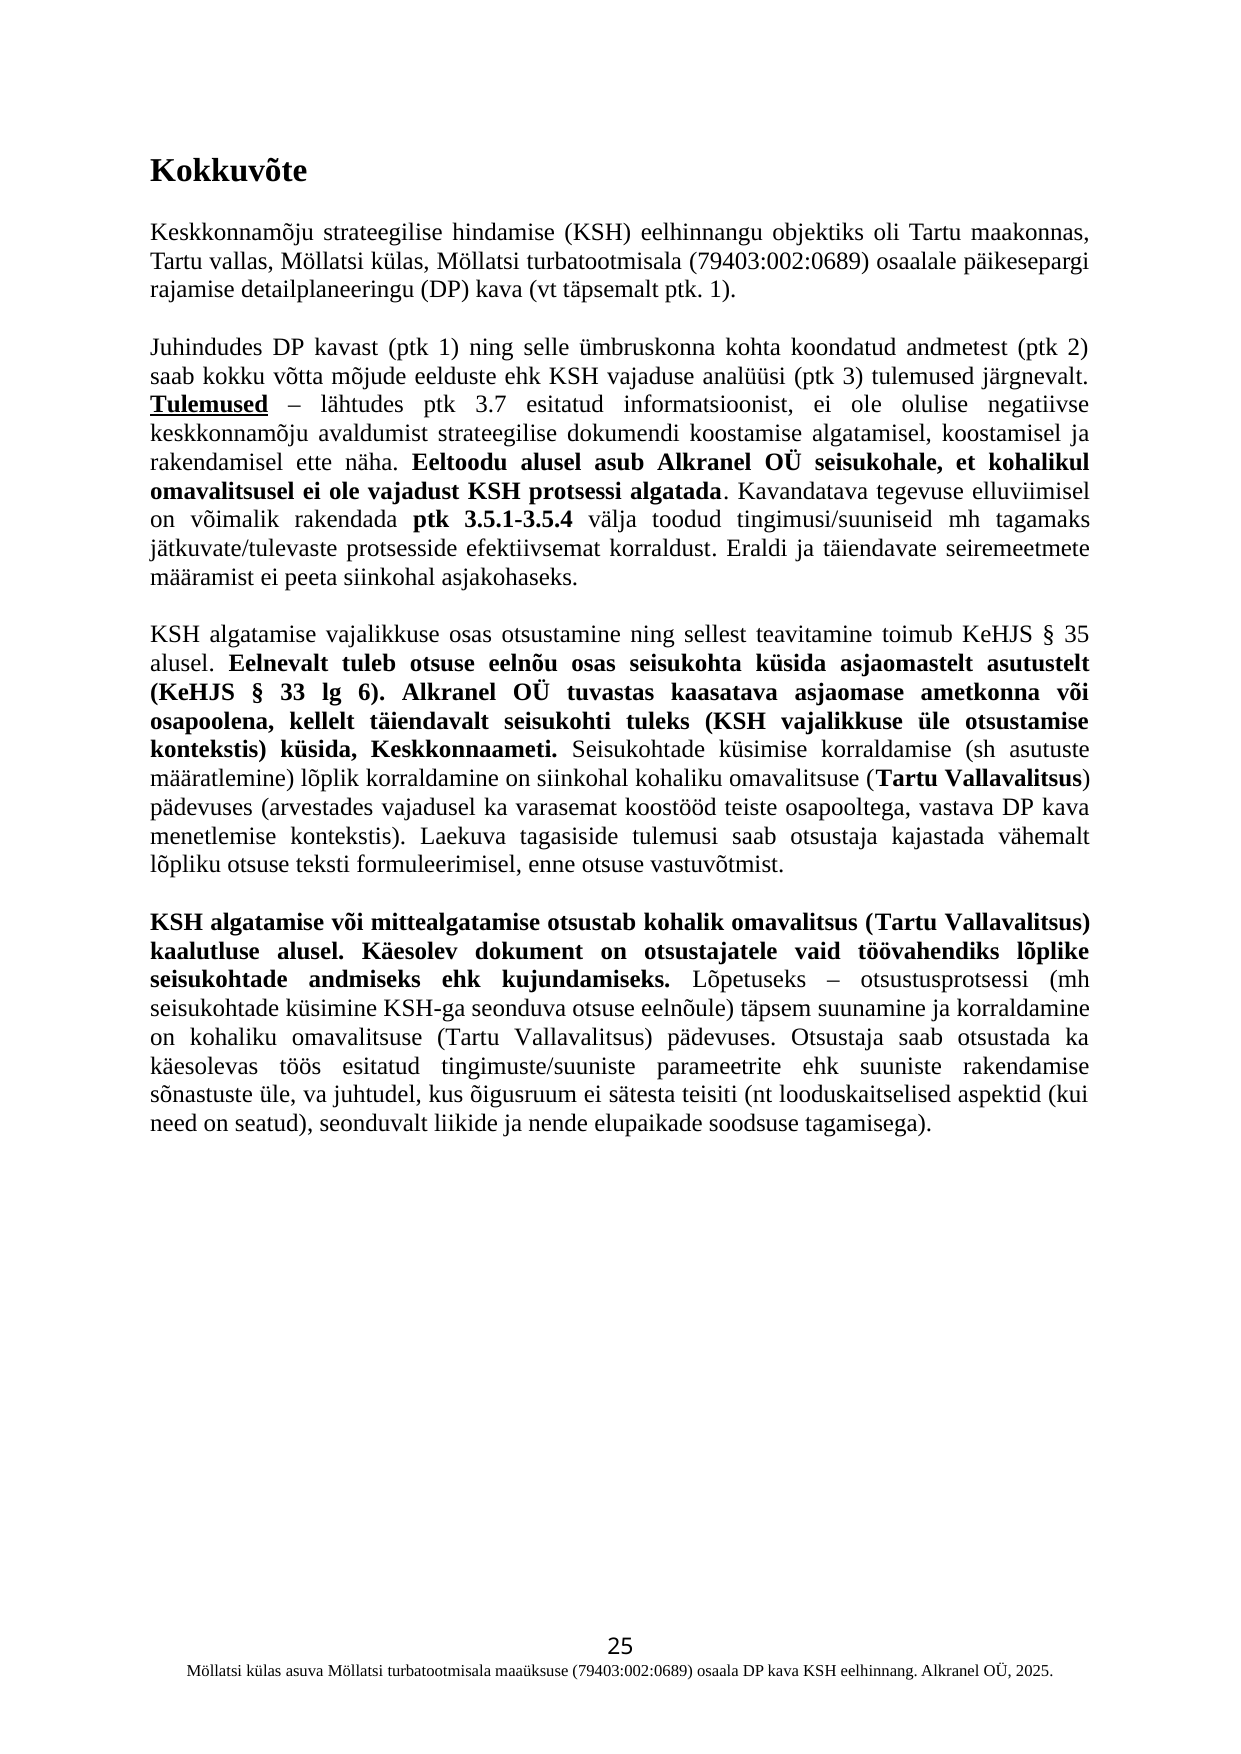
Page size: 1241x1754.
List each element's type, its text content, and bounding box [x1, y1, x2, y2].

text Juhindudes DP kavast (ptk 1) ning selle ümbruskonna kohta koondatud andmetest (ptk 2) saab kokku võtta mõjude eelduste ehk KSH vajaduse analüüsi (ptk 3) tulemused järgnevalt. Tulemused – lähtudes ptk 3.7 esitatud informatsioonist, ei ole olulise negatiivse keskkonnamõju avaldumist strateegilise dokumendi koostamise algatamisel, koostamisel ja rakendamisel ette näha. Eeltoodu alusel asub Alkranel OÜ seisukohale, et kohalikul omavalitsusel ei ole vajadust KSH protsessi algatada. Kavandatava tegevuse elluviimisel on võimalik rakendada ptk 3.5.1-3.5.4 välja toodud tingimusi/suuniseid mh tagamaks jätkuvate/tulevaste protsesside efektiivsemat korraldust. Eraldi ja täiendavate seiremeetmete määramist ei peeta siinkohal asjakohaseks. [150, 332, 1090, 591]
text Keskkonnamõju strateegilise hindamise (KSH) eelhinnangu objektiks oli Tartu maakonnas, Tartu vallas, Möllatsi külas, Möllatsi turbatootmisala (79403:002:0689) osaalale päikesepargi rajamise detailplaneeringu (DP) kava (vt täpsemalt ptk. 1). [150, 217, 1090, 303]
subtitle Kokkuvõte [150, 150, 1090, 188]
text KSH algatamise või mittealgatamise otsustab kohalik omavalitsus (Tartu Vallavalitsus) kaalutluse alusel. Käesolev dokument on otsustajatele vaid töövahendiks lõplike seisukohtade andmiseks ehk kujundamiseks. Lõpetuseks – otsustusprotsessi (mh seisukohtade küsimine KSH-ga seonduva otsuse eelnõule) täpsem suunamine ja korraldamine on kohaliku omavalitsuse (Tartu Vallavalitsus) pädevuses. Otsustaja saab otsustada ka käesolevas töös esitatud tingimuste/suuniste parameetrite ehk suuniste rakendamise sõnastuste üle, va juhtudel, kus õigusruum ei sätesta teisiti (nt looduskaitselised aspektid (kui need on seatud), seonduvalt liikide ja nende elupaikade soodsuse tagamisega). [150, 907, 1090, 1137]
text KSH algatamise vajalikkuse osas otsustamine ning sellest teavitamine toimub KeHJS § 35 alusel. Eelnevalt tuleb otsuse eelnõu osas seisukohta küsida asjaomastelt asutustelt (KeHJS § 33 lg 6). Alkranel OÜ tuvastas kaasatava asjaomase ametkonna või osapoolena, kellelt täiendavalt seisukohti tuleks (KSH vajalikkuse üle otsustamise kontekstis) küsida, Keskkonnaameti. Seisukohtade küsimise korraldamise (sh asutuste määratlemine) lõplik korraldamine on siinkohal kohaliku omavalitsuse (Tartu Vallavalitsus) pädevuses (arvestades vajadusel ka varasemat koostööd teiste osapooltega, vastava DP kava menetlemise kontekstis). Laekuva tagasiside tulemusi saab otsustaja kajastada vähemalt lõpliku otsuse teksti formuleerimisel, enne otsuse vastuvõtmist. [150, 619, 1090, 878]
